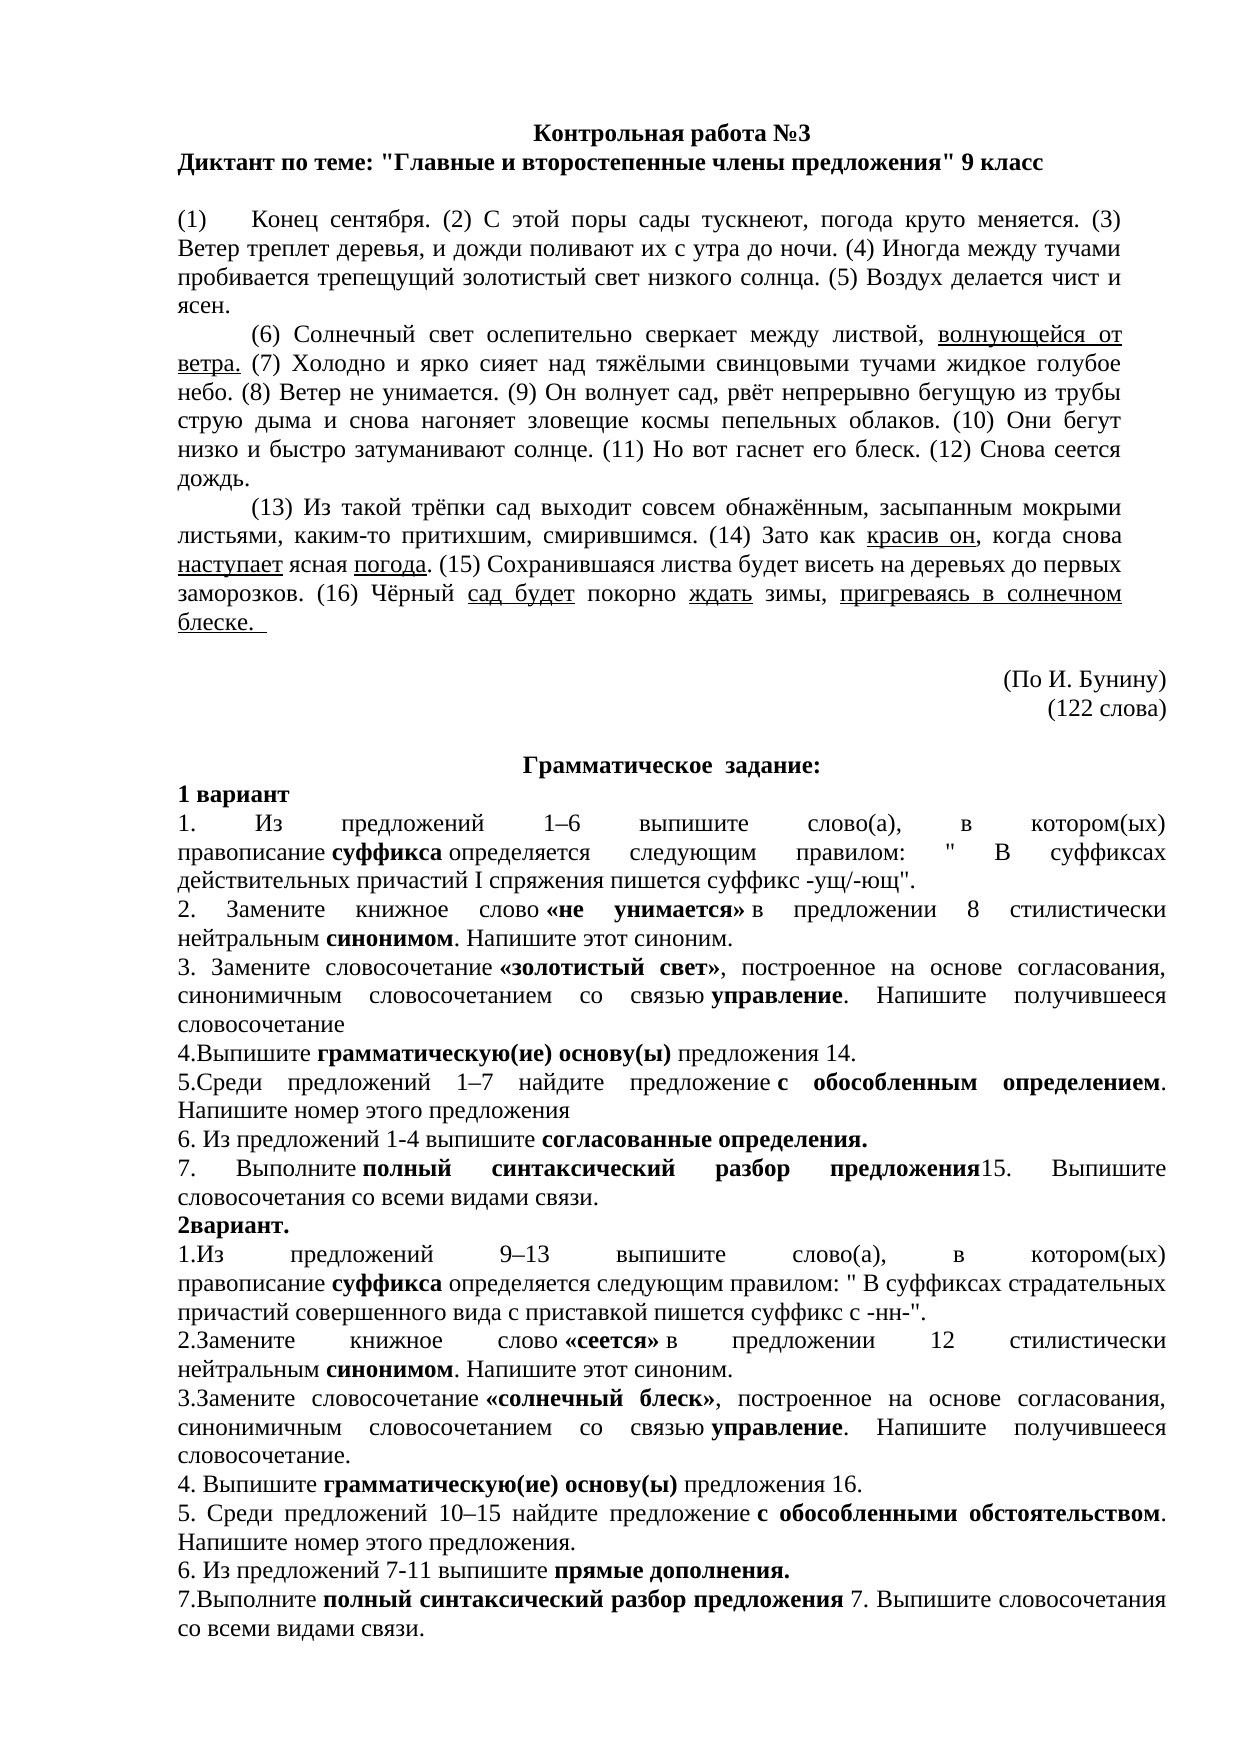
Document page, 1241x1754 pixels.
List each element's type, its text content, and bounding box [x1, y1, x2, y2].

text 3. Замените словосочетание «золотистый свет», построенное на основе согласования, синонимичным словосочетанием со связью управление. Напишите получившееся словосочетание [177, 952, 1167, 1038]
text (122 слова) [177, 693, 1167, 722]
list (6) Солнечный свет ослепительно сверкает между листвой, волнующейся от ветра. (7) Холодно и ярко сияет над тяжёлыми свинцовыми тучами жидкое голубое небо. (8) Ветер не унимается. (9) Он волнует сад, рвёт непрерывно бегущую из трубы струю дыма и снова нагоняет зловещие космы пепельных облаков. (10) Они бегут низко и быстро затуманивают солнце. (11) Но вот гаснет его блеск. (12) Снова сеется дождь. [177, 319, 1122, 492]
text 7.Выполните полный синтаксический разбор предложения 7. Выпишите словосочетания со всеми видами связи. [177, 1584, 1167, 1642]
list Конец сентября. (2) С этой поры сады тускнеют, погода круто меняется. (3) Ветер треплет деревья, и дожди поливают их с утра до ночи. (4) Иногда между тучами пробивается трепещущий золотистый свет низкого солнца. (5) Воздух делается чист и ясен. [177, 204, 1122, 319]
text (По И. Бунину) [177, 664, 1167, 693]
text 1.Из предложений 9–13 выпишите слово(а), в котором(ых) правописание суффикса определяется следующим правилом: " В суффиксах страдательных причастий совершенного вида с приставкой пишется суффикс с -нн-". [177, 1239, 1167, 1326]
text 1. Из предложений 1–6 выпишите слово(а), в котором(ых) правописание суффикса определяется следующим правилом: " В суффиксах действительных причастий I спряжения пишется суффикс -ущ/-ющ". [177, 808, 1167, 894]
text 5. Среди предложений 10–15 найдите предложение с обособленными обстоятельством. Напишите номер этого предложения. [177, 1498, 1167, 1556]
text Диктант по теме: "Главные и второстепенные члены предложения" 9 класс [177, 147, 1167, 176]
text 2. Замените книжное слово «не унимается» в предложении 8 стилистически нейтральным синонимом. Напишите этот синоним. [177, 894, 1167, 952]
text 3.Замените словосочетание «солнечный блеск», построенное на основе согласования, синонимичным словосочетанием со связью управление. Напишите получившееся словосочетание. [177, 1383, 1167, 1469]
text 4.Выпишите грамматическую(ие) основу(ы) предложения 14. [177, 1038, 1167, 1067]
text 7. Выполните полный синтаксический разбор предложения15. Выпишите словосочетания со всеми видами связи. [177, 1153, 1167, 1211]
text 4. Выпишите грамматическую(ие) основу(ы) предложения 16. [177, 1469, 1167, 1498]
list (13) Из такой трёпки сад выходит совсем обнажённым, засыпанным мокрыми листьями, каким-то притихшим, смирившимся. (14) Зато как красив он, когда снова наступает ясная погода. (15) Сохранившаяся листва будет висеть на деревьях до первых заморозков. (16) Чёрный сад будет покорно ждать зимы, пригреваясь в солнечном блеске. [177, 492, 1122, 636]
text 2вариант. [177, 1211, 1167, 1239]
text 6. Из предложений 7-11 выпишите прямые дополнения. [177, 1556, 1167, 1584]
text 6. Из предложений 1-4 выпишите согласованные определения. [177, 1124, 1167, 1153]
text 1 вариант [177, 779, 1167, 808]
text Контрольная работа №3 [177, 118, 1167, 147]
text 5.Среди предложений 1–7 найдите предложение с обособленным определением. Напишите номер этого предложения [177, 1067, 1167, 1124]
text 2.Замените книжное слово «сеется» в предложении 12 стилистически нейтральным синонимом. Напишите этот синоним. [177, 1326, 1167, 1383]
text Грамматическое задание: [177, 751, 1167, 779]
